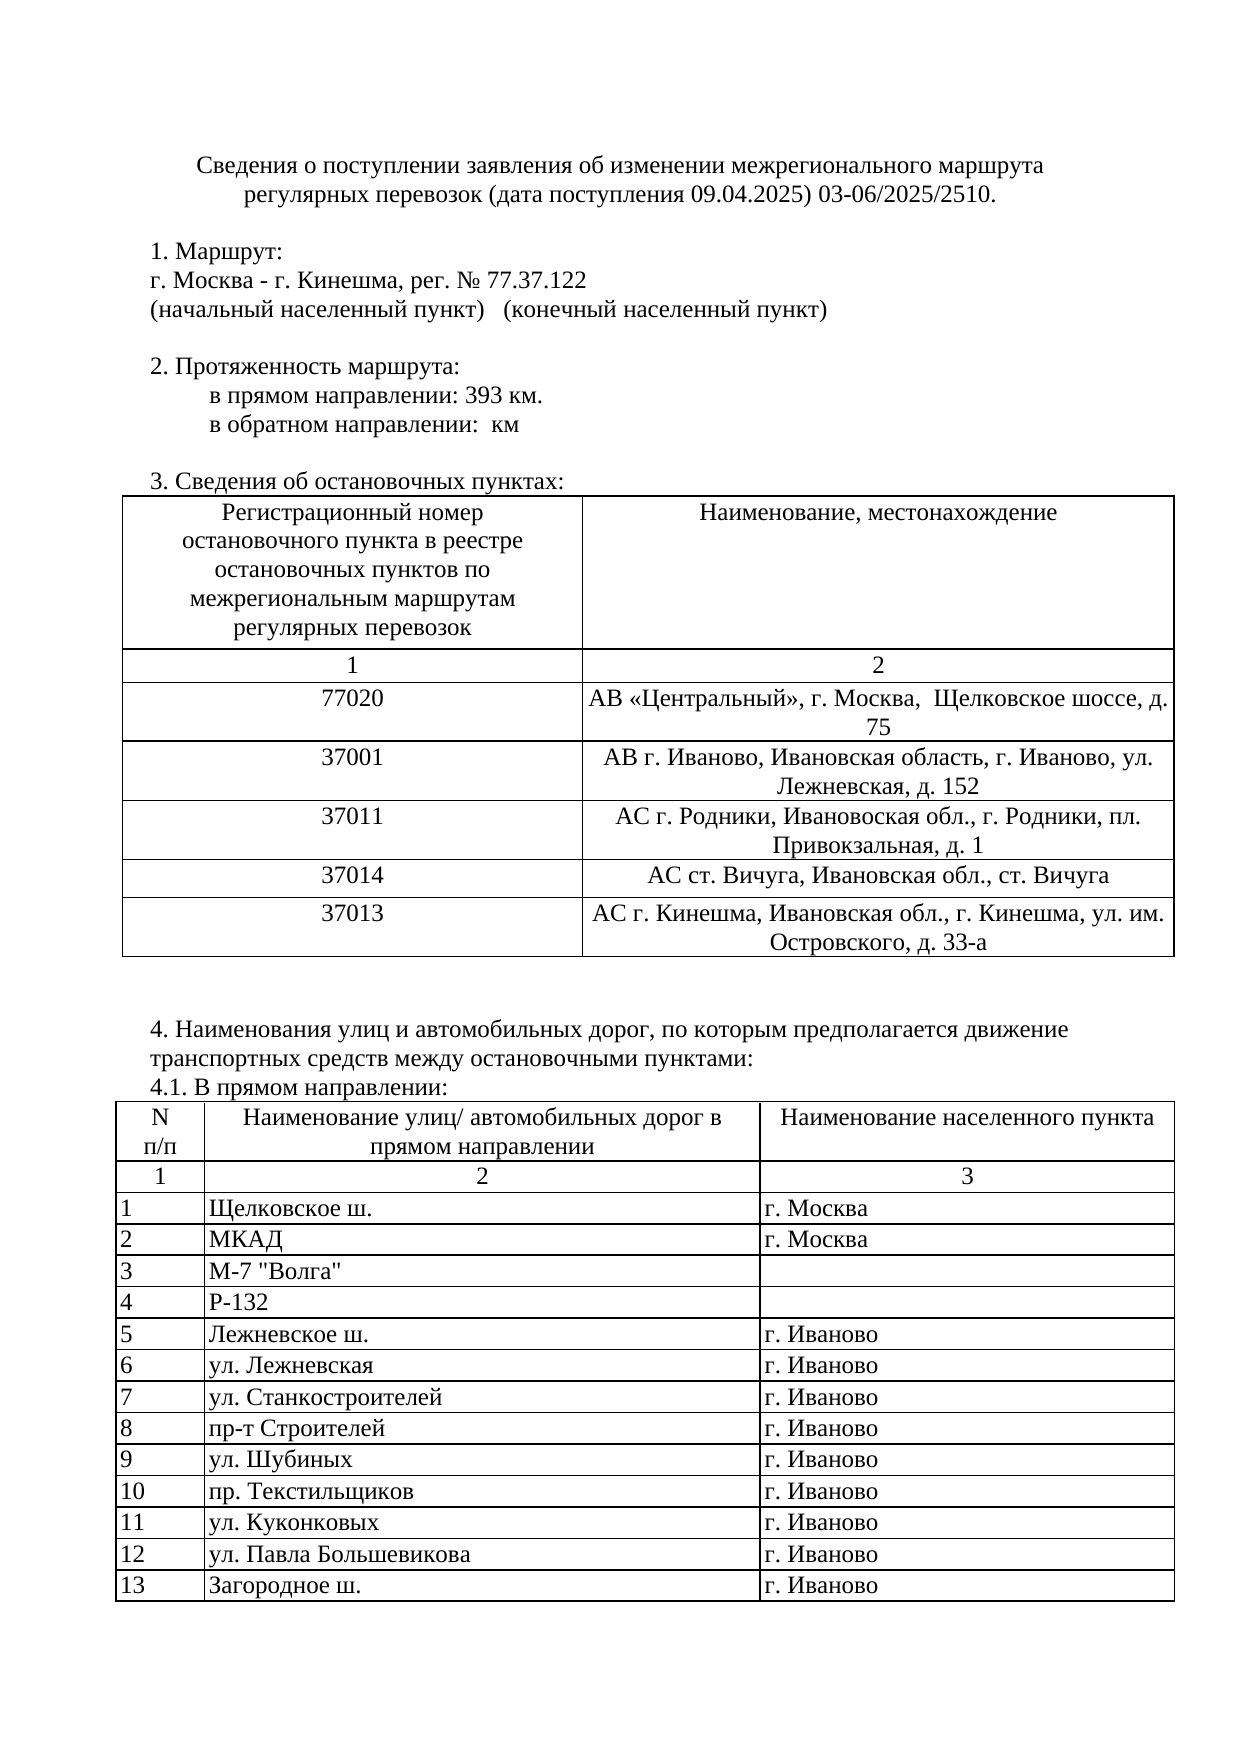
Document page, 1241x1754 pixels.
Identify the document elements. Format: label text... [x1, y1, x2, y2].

text 2. Протяженность маршрута: [150, 351, 1090, 380]
text 1. Маршрут: [150, 236, 1090, 265]
text (начальный населенный пункт) (конечный населенный пункт) [150, 294, 1090, 322]
table_cell [761, 1287, 1174, 1317]
table_cell АВ г. Иваново, Ивановская область, г. Иваново, ул. Лежневская, д. 152 [583, 742, 1173, 799]
table_header N п/п [117, 1102, 204, 1160]
table_cell АС г. Родники, Ивановоская обл., г. Родники, пл. Привокзальная, д. 1 [583, 801, 1173, 858]
table_cell ул. Куконковых [205, 1508, 759, 1537]
table_cell г. Иваново [761, 1350, 1174, 1380]
table_cell М-7 "Волга" [205, 1256, 759, 1286]
table_cell 8 [117, 1413, 204, 1443]
table_cell г. Иваново [761, 1476, 1174, 1506]
table_cell Лежневское ш. [205, 1319, 759, 1349]
text г. Москва - г. Кинешма, рег. № 77.37.122 [150, 265, 1090, 294]
table_cell ул. Шубиных [205, 1445, 759, 1474]
table_header Регистрационный номер остановочного пункта в реестре остановочных пунктов по межрегиональным маршрутам регулярных перевозок [123, 497, 582, 648]
table_cell 1 [123, 650, 582, 681]
table_cell 3 [117, 1256, 204, 1286]
table_cell Загородное ш. [205, 1571, 759, 1600]
text 4.1. В прямом направлении: [150, 1072, 1090, 1101]
table_cell г. Москва [761, 1193, 1174, 1223]
table_cell 2 [583, 650, 1173, 681]
table_cell 37014 [123, 860, 582, 896]
table_cell ул. Станкостроителей [205, 1382, 759, 1412]
table_cell 37013 [123, 898, 582, 956]
table_cell пр. Текстильщиков [205, 1476, 759, 1506]
text 4. Наименования улиц и автомобильных дорог, по которым предполагается движение транспортных средств между остановочными пунктами: [150, 1014, 1090, 1072]
table_cell [761, 1256, 1174, 1286]
table_cell 9 [117, 1445, 204, 1474]
table_cell 2 [205, 1162, 759, 1191]
table_cell г. Иваново [761, 1319, 1174, 1349]
table_cell ул. Лежневская [205, 1350, 759, 1380]
table_cell ул. Павла Большевикова [205, 1539, 759, 1569]
table_cell 2 [117, 1225, 204, 1254]
table_header Наименование улиц/ автомобильных дорог в прямом направлении [205, 1102, 760, 1160]
text Сведения о поступлении заявления об изменении межрегионального маршрута регулярных перевозок (дата поступления 09.04.2025) 03-06/2025/2510. [150, 150, 1090, 207]
table_cell г. Иваново [761, 1508, 1174, 1537]
table_cell 13 [117, 1571, 204, 1600]
table_cell 11 [117, 1508, 204, 1537]
table_cell МКАД [205, 1225, 759, 1254]
table_cell 5 [117, 1319, 204, 1349]
table_header Наименование, местонахождение [583, 497, 1173, 648]
table_cell 7 [117, 1382, 204, 1412]
table_cell 37011 [123, 801, 582, 858]
table_cell АС г. Кинешма, Ивановская обл., г. Кинешма, ул. им. Островского, д. 33-а [583, 898, 1173, 956]
table_cell г. Иваново [761, 1382, 1174, 1412]
table_cell 4 [117, 1287, 204, 1317]
table_cell Р-132 [205, 1287, 759, 1317]
table_cell 1 [117, 1162, 204, 1191]
table_cell г. Иваново [761, 1539, 1174, 1569]
table_cell 77020 [123, 683, 582, 740]
table_cell г. Иваново [761, 1445, 1174, 1474]
table_cell пр-т Строителей [205, 1413, 759, 1443]
table_cell 37001 [123, 742, 582, 799]
table_cell 6 [117, 1350, 204, 1380]
text в обратном направлении: км [150, 409, 1090, 437]
table_cell Щелковское ш. [205, 1193, 759, 1223]
table_cell г. Москва [761, 1225, 1174, 1254]
table_header Наименование населенного пункта [761, 1102, 1174, 1160]
table_cell 1 [117, 1193, 204, 1223]
text в прямом направлении: 393 км. [150, 380, 1090, 409]
table_cell 3 [761, 1162, 1174, 1191]
table_cell АС ст. Вичуга, Ивановская обл., ст. Вичуга [583, 860, 1173, 896]
table_cell 10 [117, 1476, 204, 1506]
table_cell г. Иваново [761, 1571, 1174, 1600]
text 3. Сведения об остановочных пунктах: [150, 466, 1090, 495]
table_cell г. Иваново [761, 1413, 1174, 1443]
table_cell АВ «Центральный», г. Москва, Щелковское шоссе, д. 75 [583, 683, 1173, 740]
table_cell 12 [117, 1539, 204, 1569]
